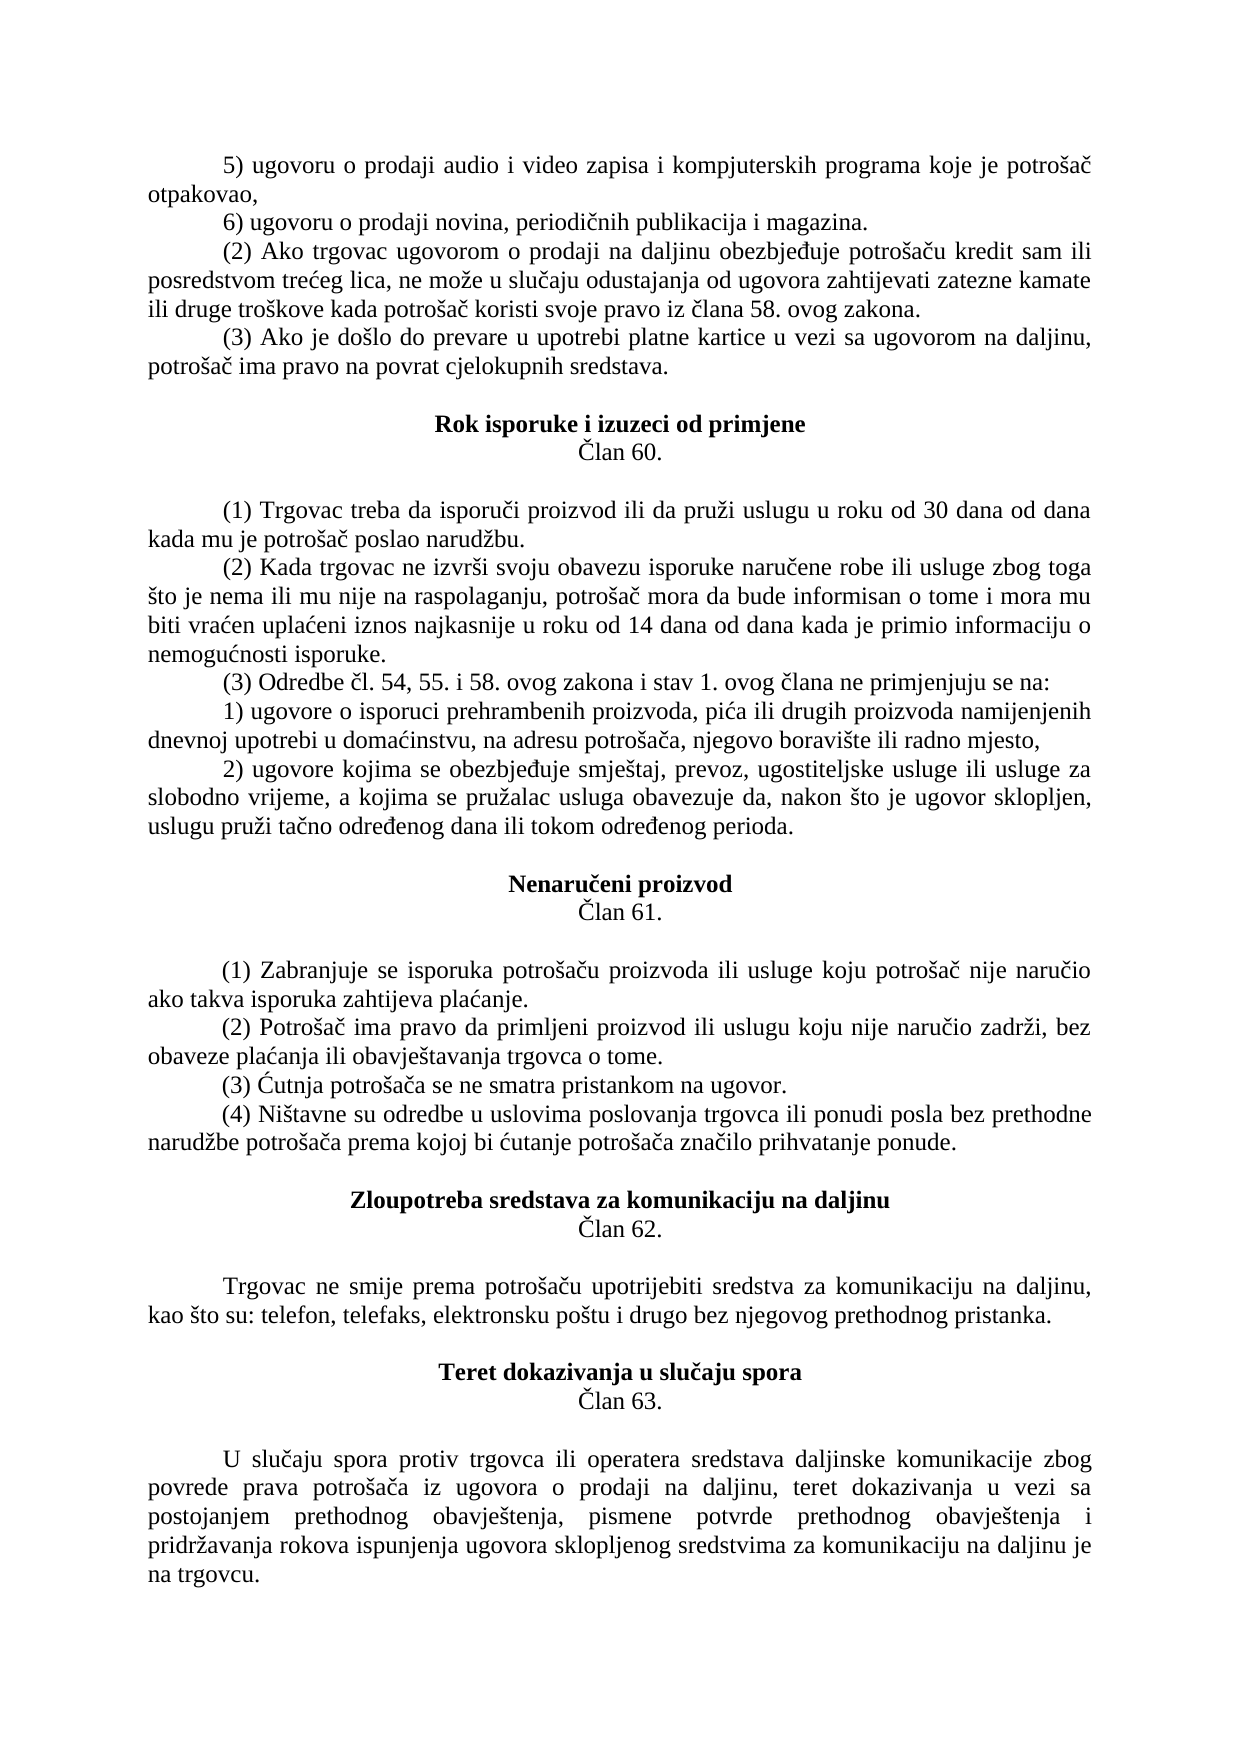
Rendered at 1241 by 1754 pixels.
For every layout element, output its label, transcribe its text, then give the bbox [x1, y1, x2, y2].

text Član 62. [148, 1214, 1092, 1242]
text Trgovac ne smije prema potrošaču upotrijebiti sredstva za komunikaciju na daljinu, kao što su: telefon, telefaks, elektronsku poštu i drugo bez njegovog prethodnog pristanka. [148, 1271, 1092, 1329]
text (4) Ništavne su odredbe u uslovima poslovanja trgovca ili ponudi posla bez prethodne narudžbe potrošača prema kojoj bi ćutanje potrošača značilo prihvatanje ponude. [148, 1099, 1092, 1156]
text Teret dokazivanja u slučaju spora [148, 1357, 1092, 1386]
text 5) ugovoru o prodaji audio i video zapisa i kompjuterskih programa koje je potrošač otpakovao, [148, 150, 1092, 207]
text Član 60. [148, 437, 1092, 466]
text Član 63. [148, 1386, 1092, 1415]
text Rok isporuke i izuzeci od primjene [148, 409, 1092, 437]
text Nenaručeni proizvod [148, 869, 1092, 897]
text (1) Trgovac treba da isporuči proizvod ili da pruži uslugu u roku od 30 dana od dana kada mu je potrošač poslao narudžbu. [148, 495, 1092, 552]
text 2) ugovore kojima se obezbjeđuje smještaj, prevoz, ugostiteljske usluge ili usluge za slobodno vrijeme, a kojima se pružalac usluga obavezuje da, nakon što je ugovor sklopljen, uslugu pruži tačno određenog dana ili tokom određenog perioda. [148, 754, 1092, 840]
text (2) Kada trgovac ne izvrši svoju obavezu isporuke naručene robe ili usluge zbog toga što je nema ili mu nije na raspolaganju, potrošač mora da bude informisan o tome i mora mu biti vraćen uplaćeni iznos najkasnije u roku od 14 dana od dana kada je primio informaciju o nemogućnosti isporuke. [148, 552, 1092, 667]
text Član 61. [148, 897, 1092, 926]
text U slučaju spora protiv trgovca ili operatera sredstava daljinske komunikacije zbog povrede prava potrošača iz ugovora o prodaji na daljinu, teret dokazivanja u vezi sa postojanjem prethodnog obavještenja, pismene potvrde prethodnog obavještenja i pridržavanja rokova ispunjenja ugovora sklopljenog sredstvima za komunikaciju na daljinu je na trgovcu. [148, 1444, 1092, 1587]
text (3) Ćutnja potrošača se ne smatra pristankom na ugovor. [148, 1070, 1092, 1099]
text 6) ugovoru o prodaji novina, periodičnih publikacija i magazina. [148, 207, 1092, 236]
text Zloupotreba sredstava za komunikaciju na daljinu [148, 1185, 1092, 1214]
text (2) Potrošač ima pravo da primljeni proizvod ili uslugu koju nije naručio zadrži, bez obaveze plaćanja ili obavještavanja trgovca o tome. [148, 1012, 1092, 1070]
text (3) Odredbe čl. 54, 55. i 58. ovog zakona i stav 1. ovog člana ne primjenjuju se na: [148, 667, 1092, 696]
text 1) ugovore o isporuci prehrambenih proizvoda, pića ili drugih proizvoda namijenjenih dnevnoj upotrebi u domaćinstvu, na adresu potrošača, njegovo boravište ili radno mjesto, [148, 696, 1092, 754]
text (2) Ako trgovac ugovorom o prodaji na daljinu obezbjeđuje potrošaču kredit sam ili posredstvom trećeg lica, ne može u slučaju odustajanja od ugovora zahtijevati zatezne kamate ili druge troškove kada potrošač koristi svoje pravo iz člana 58. ovog zakona. [148, 236, 1092, 322]
text (1) Zabranjuje se isporuka potrošaču proizvoda ili usluge koju potrošač nije naručio ako takva isporuka zahtijeva plaćanje. [148, 955, 1092, 1012]
text (3) Ako je došlo do prevare u upotrebi platne kartice u vezi sa ugovorom na daljinu, potrošač ima pravo na povrat cjelokupnih sredstava. [148, 322, 1092, 380]
